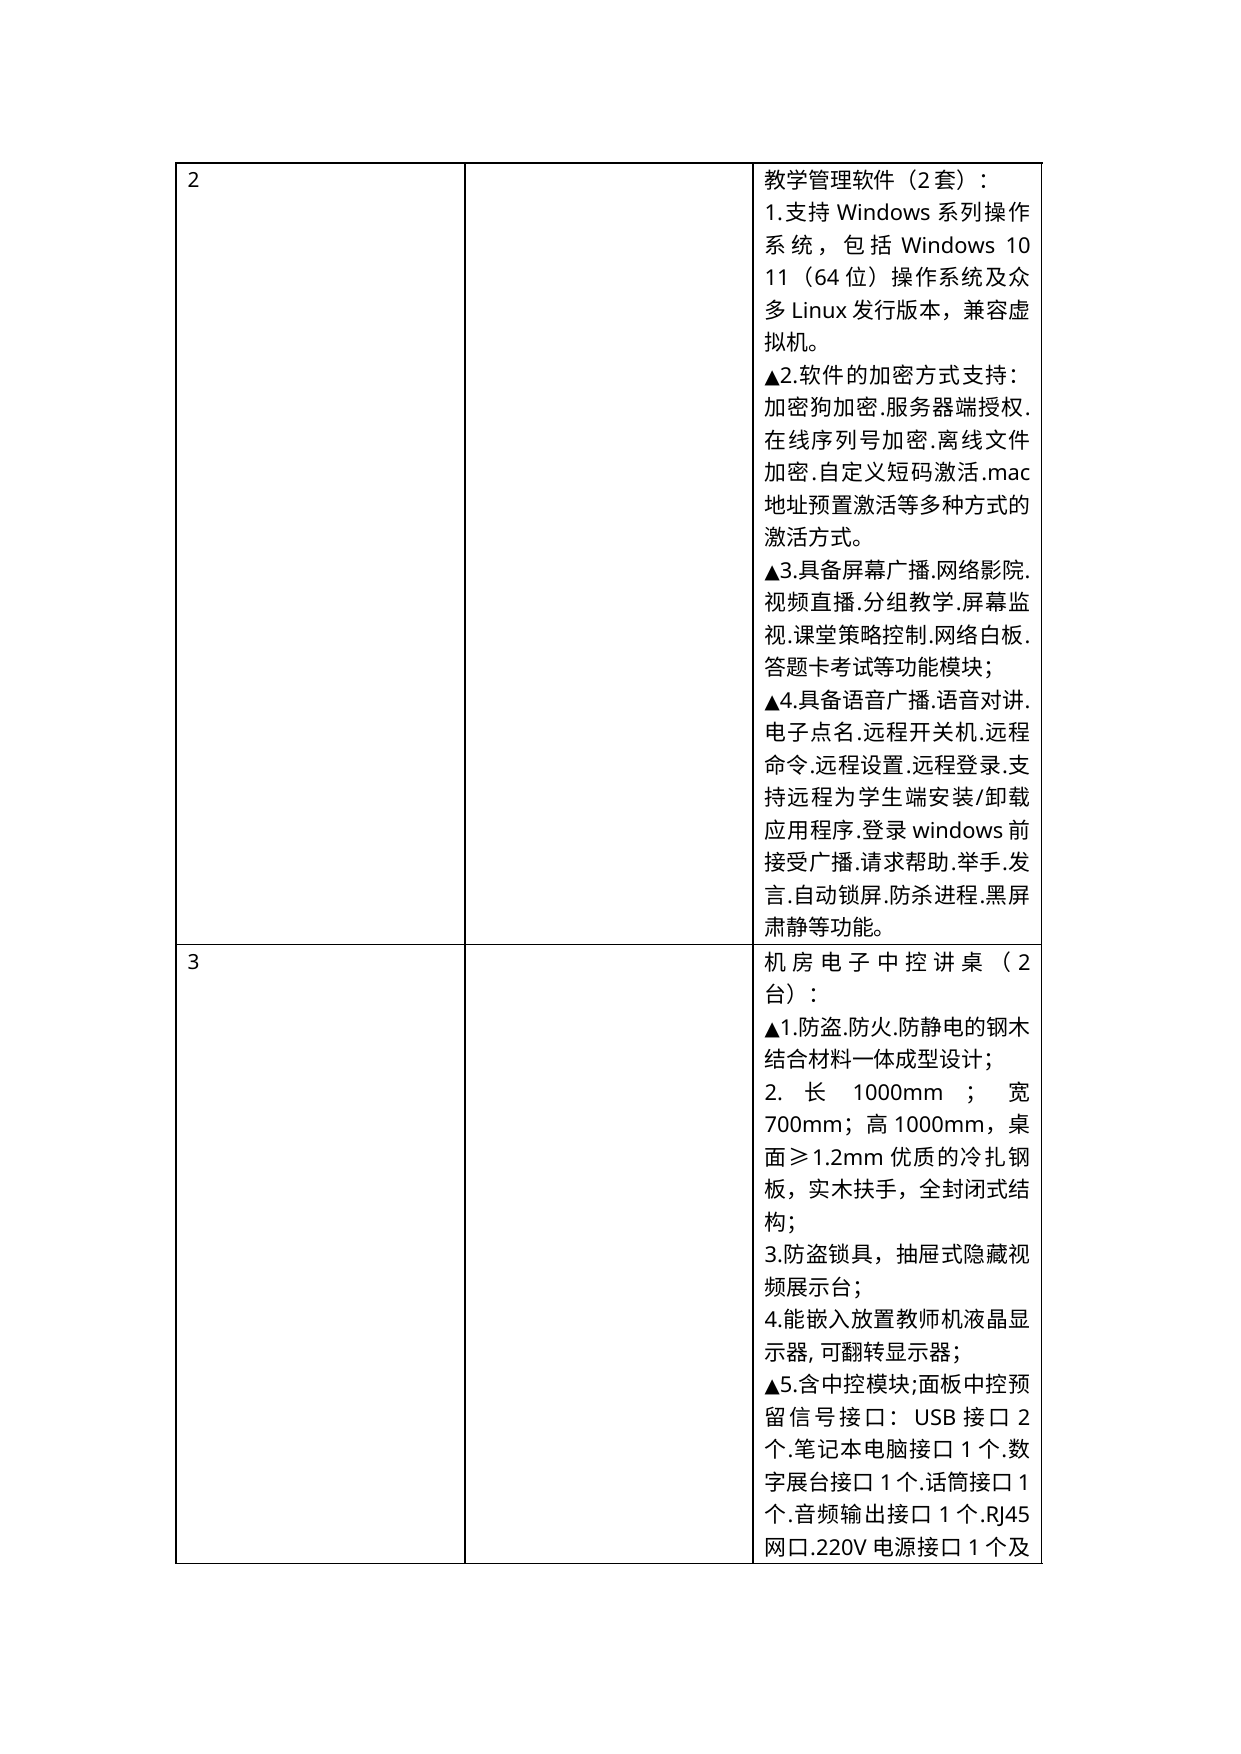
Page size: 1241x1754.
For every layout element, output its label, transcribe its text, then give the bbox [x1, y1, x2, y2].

table_cell 2 [177, 164, 464, 943]
table_cell 3 [177, 945, 464, 1563]
table_cell [466, 164, 752, 943]
table_cell [466, 945, 752, 1563]
table_cell 教学管理软件（2套）： 1.支持Windows系列操作系统，包括Windows 10 11（64位）操作系统及众多Linux发行版本，兼容虚拟机。 ▲2.软件的加密方式支持：加密狗加密.服务器端授权.在线序列号加密.离线文件加密.自定义短码激活.mac地址预置激活等多种方式的激活方式。 ▲3.具备屏幕广播.网络影院.视频直播.分组教学.屏幕监视.课堂策略控制.网络白板.答题卡考试等功能模块； ▲4.具备语音广播.语音对讲.电子点名.远程开关机.远程命令.远程设置.远程登录.支持远程为学生端安装/卸载应用程序.登录windows前接受广播.请求帮助.举手.发言.自动锁屏.防杀进程.黑屏肃静等功能。 [754, 164, 1041, 943]
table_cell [754, 945, 1041, 1563]
